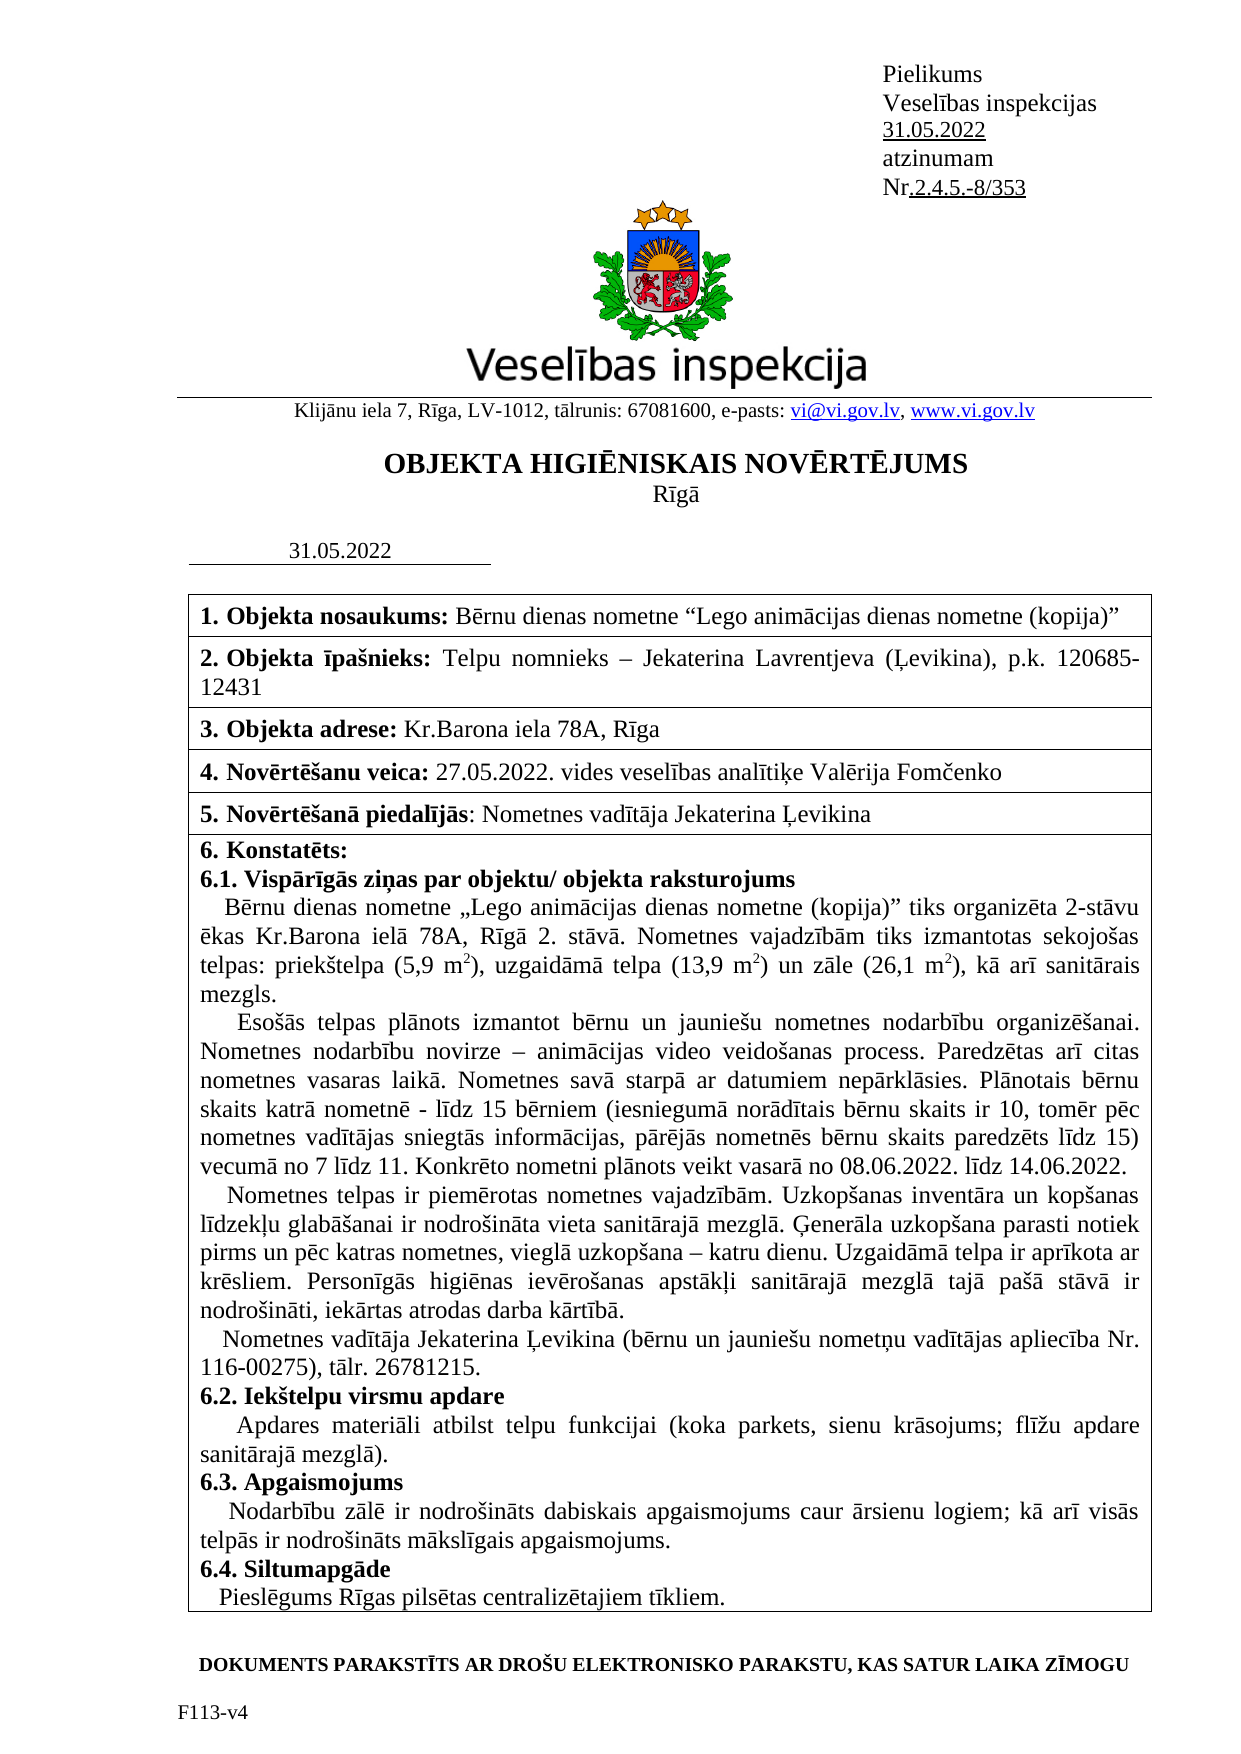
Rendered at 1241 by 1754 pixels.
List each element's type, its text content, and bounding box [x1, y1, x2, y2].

table_cell Objekta īpašnieks: Telpu nomnieks – Jekaterina Lavrentjeva (Ļevikina), p.k. 120685-12431 [189, 637, 1151, 707]
table_cell Rīgā [189, 480, 1163, 508]
table_cell Novērtēšanā piedalījās: Nometnes vadītāja Jekaterina Ļevikina [189, 793, 1151, 834]
table_header Objekta higiēniskais novērtējums [189, 446, 1163, 479]
table_cell Novērtēšanu veica: 27.05.2022. vides veselības analītiķe Valērija Fomčenko [189, 750, 1151, 792]
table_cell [189, 835, 1151, 1611]
picture [446, 200, 883, 395]
table_cell Objekta adrese: Kr.Barona iela 78A, Rīga [189, 708, 1151, 749]
table_header Objekta nosaukums: Bērnu dienas nometne “Lego animācijas dienas nometne (kopija)” [189, 595, 1151, 636]
table_header 31.05.2022 [189, 537, 491, 563]
